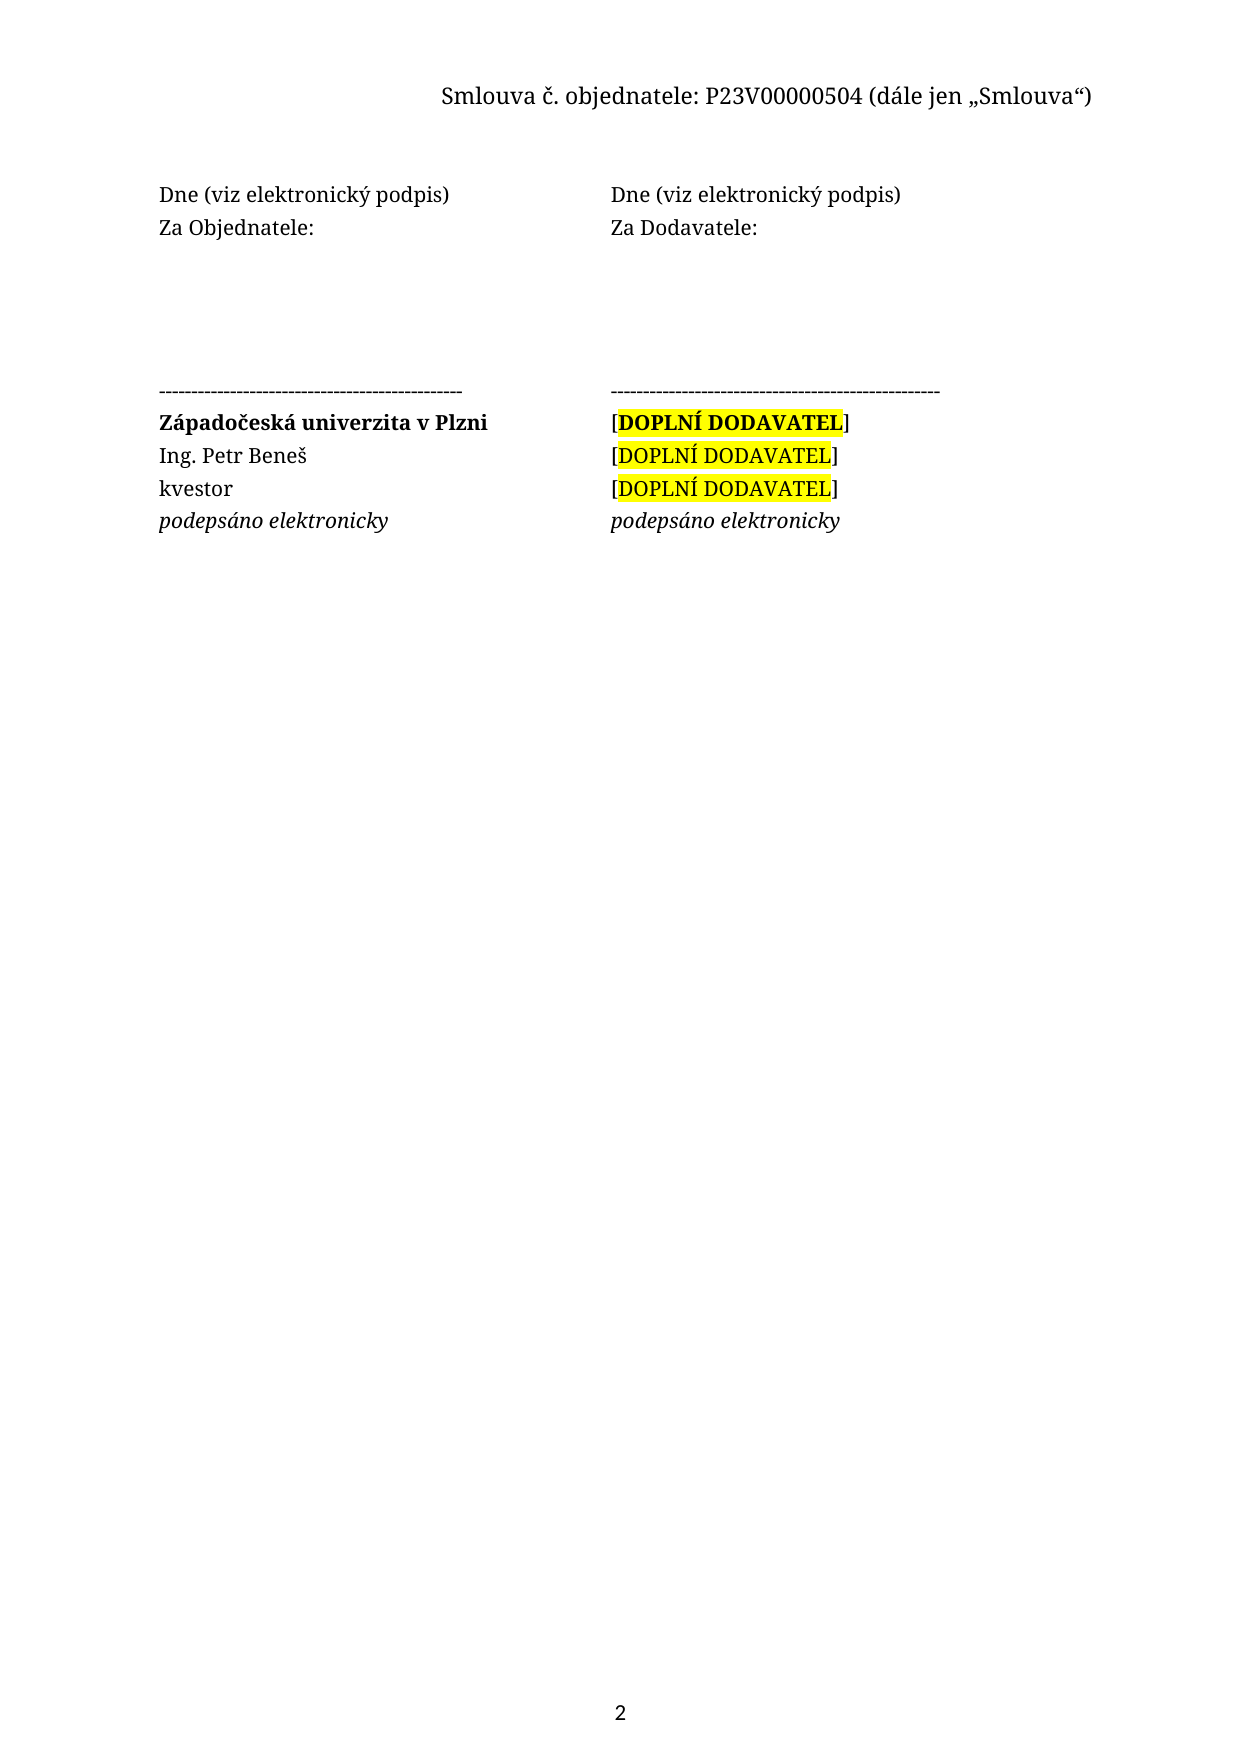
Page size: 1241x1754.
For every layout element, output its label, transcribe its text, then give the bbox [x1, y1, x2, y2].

table_header Dne (viz elektronický podpis) Za Dodavatele: --------------------------------------------------- [DOPLNÍ DODAVATEL] [DOPLNÍ DODAVATEL] [DOPLNÍ DODAVATEL] podepsáno elektronicky [599, 180, 1051, 571]
table_header Dne (viz elektronický podpis) Za Objednatele: ----------------------------------------------- Západočeská univerzita v Plzni Ing. Petr Beneš kvestor podepsáno elektronicky [148, 180, 599, 571]
